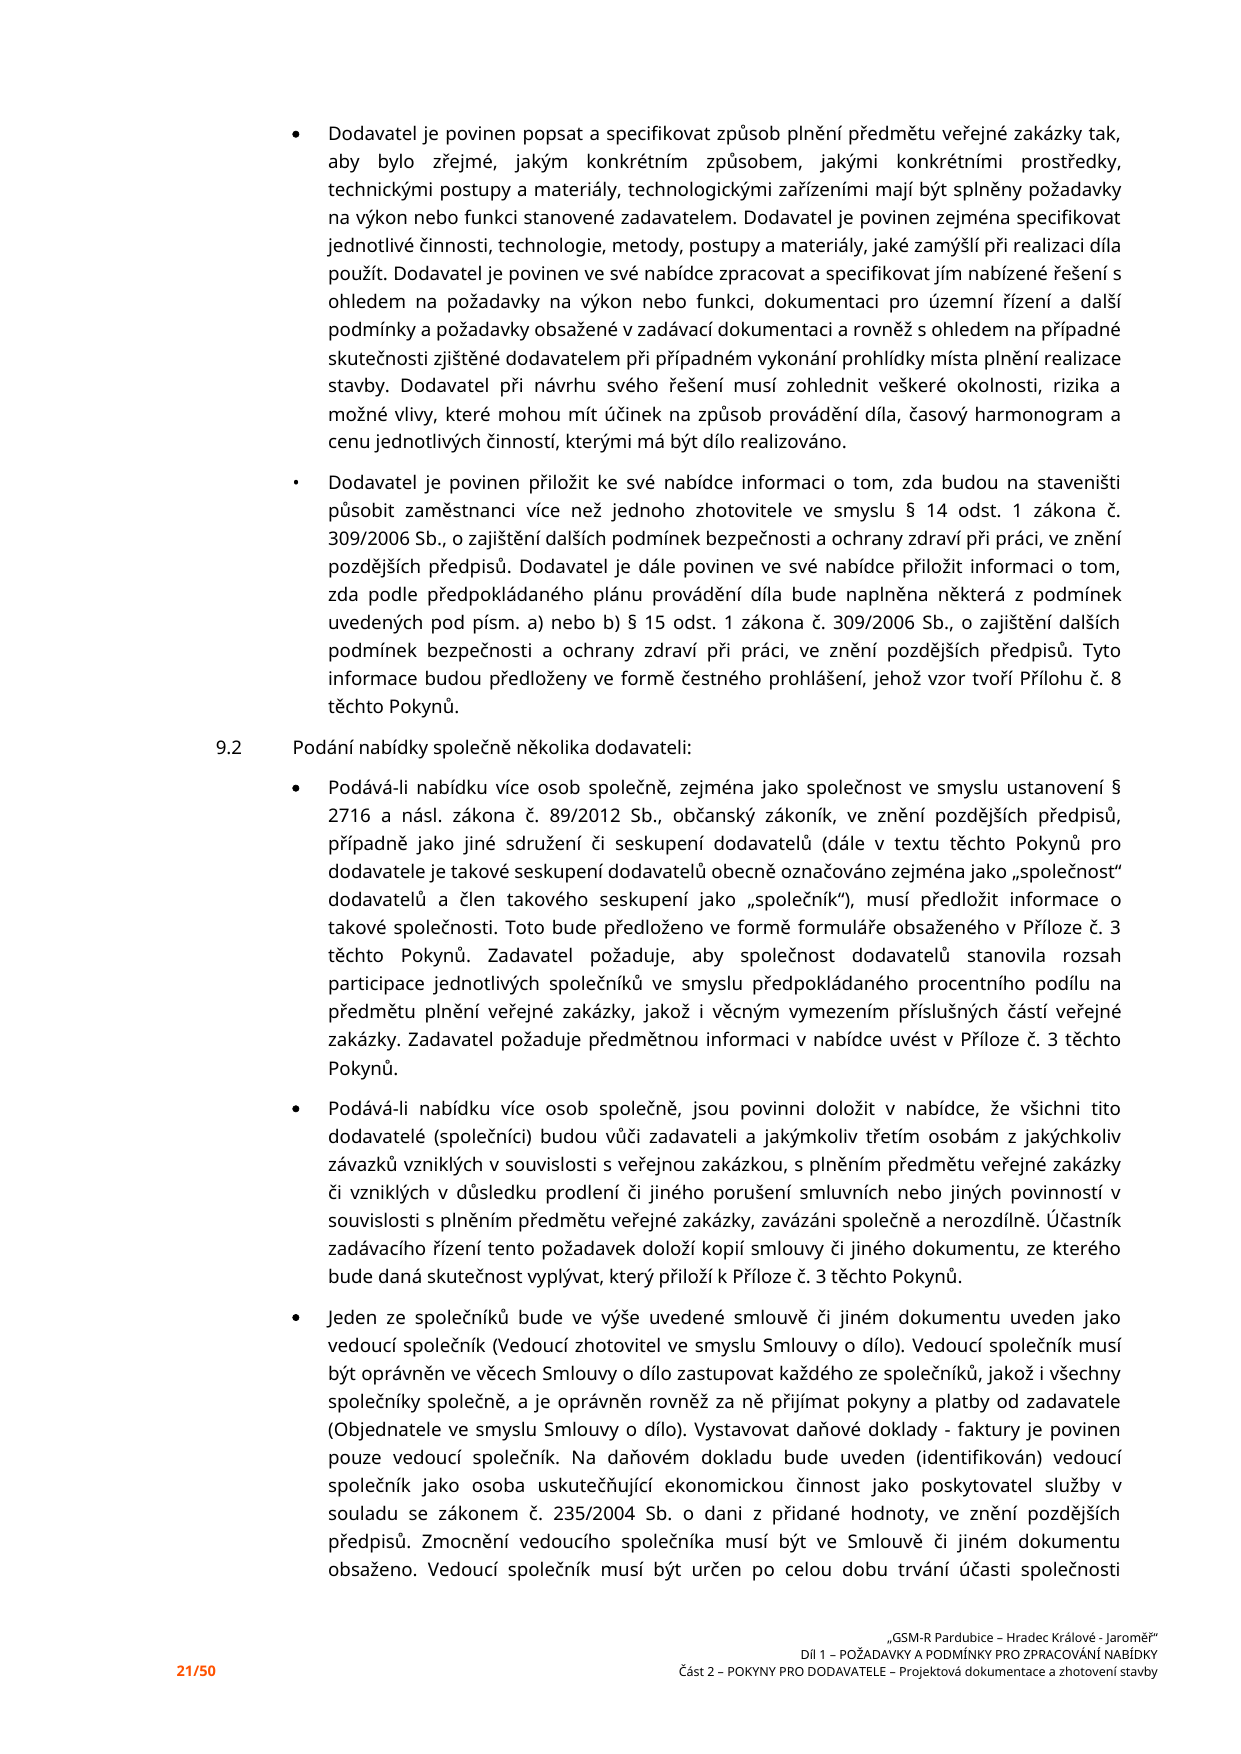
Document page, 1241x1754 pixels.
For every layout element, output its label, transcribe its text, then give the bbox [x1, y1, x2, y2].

text Podává-li nabídku více osob společně, jsou povinni doložit v nabídce, že všichni tito dodavatelé (společníci) budou vůči zadavateli a jakýmkoliv třetím osobám z jakýchkoliv závazků vzniklých v souvislosti s veřejnou zakázkou, s plněním předmětu veřejné zakázky či vzniklých v důsledku prodlení či jiného porušení smluvních nebo jiných povinností v souvislosti s plněním předmětu veřejné zakázky, zavázáni společně a nerozdílně. Účastník zadávacího řízení tento požadavek doloží kopií smlouvy či jiného dokumentu, ze kterého bude daná skutečnost vyplývat, který přiloží k Příloze č. 3 těchto Pokynů. [292, 1095, 1122, 1289]
list • Dodavatel je povinen přiložit ke své nabídce informaci o tom, zda budou na staveništi působit zaměstnanci více než jednoho zhotovitele ve smyslu § 14 odst. 1 zákona č. 309/2006 Sb., o zajištění dalších podmínek bezpečnosti a ochrany zdraví při práci, ve znění pozdějších předpisů. Dodavatel je dále povinen ve své nabídce přiložit informaci o tom, zda podle předpokládaného plánu provádění díla bude naplněna některá z podmínek uvedených pod písm. a) nebo b) § 15 odst. 1 zákona č. 309/2006 Sb., o zajištění dalších podmínek bezpečnosti a ochrany zdraví při práci, ve znění pozdějších předpisů. Tyto informace budou předloženy ve formě čestného prohlášení, jehož vzor tvoří Přílohu č. 8 těchto Pokynů. [292, 469, 1122, 719]
text Dodavatel je povinen popsat a specifikovat způsob plnění předmětu veřejné zakázky tak, aby bylo zřejmé, jakým konkrétním způsobem, jakými konkrétními prostředky, technickými postupy a materiály, technologickými zařízeními mají být splněny požadavky na výkon nebo funkci stanovené zadavatelem. Dodavatel je povinen zejména specifikovat jednotlivé činnosti, technologie, metody, postupy a materiály, jaké zamýšlí při realizaci díla použít. Dodavatel je povinen ve své nabídce zpracovat a specifikovat jím nabízené řešení s ohledem na požadavky na výkon nebo funkci, dokumentaci pro územní řízení a další podmínky a požadavky obsažené v zadávací dokumentaci a rovněž s ohledem na případné skutečnosti zjištěné dodavatelem při případném vykonání prohlídky místa plnění realizace stavby. Dodavatel při návrhu svého řešení musí zohlednit veškeré okolnosti, rizika a možné vlivy, které mohou mít účinek na způsob provádění díla, časový harmonogram a cenu jednotlivých činností, kterými má být dílo realizováno. [292, 121, 1122, 454]
text Podání nabídky společně několika dodavateli: [216, 734, 1122, 759]
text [292, 1304, 1122, 1582]
text Podává-li nabídku více osob společně, zejména jako společnost ve smyslu ustanovení § 2716 a násl. zákona č. 89/2012 Sb., občanský zákoník, ve znění pozdějších předpisů, případně jako jiné sdružení či seskupení dodavatelů (dále v textu těchto Pokynů pro dodavatele je takové seskupení dodavatelů obecně označováno zejména jako „společnost“ dodavatelů a člen takového seskupení jako „společník“), musí předložit informace o takové společnosti. Toto bude předloženo ve formě formuláře obsaženého v Příloze č. 3 těchto Pokynů. Zadavatel požaduje, aby společnost dodavatelů stanovila rozsah participace jednotlivých společníků ve smyslu předpokládaného procentního podílu na předmětu plnění veřejné zakázky, jakož i věcným vymezením příslušných částí veřejné zakázky. Zadavatel požaduje předmětnou informaci v nabídce uvést v Příloze č. 3 těchto Pokynů. [292, 774, 1122, 1080]
